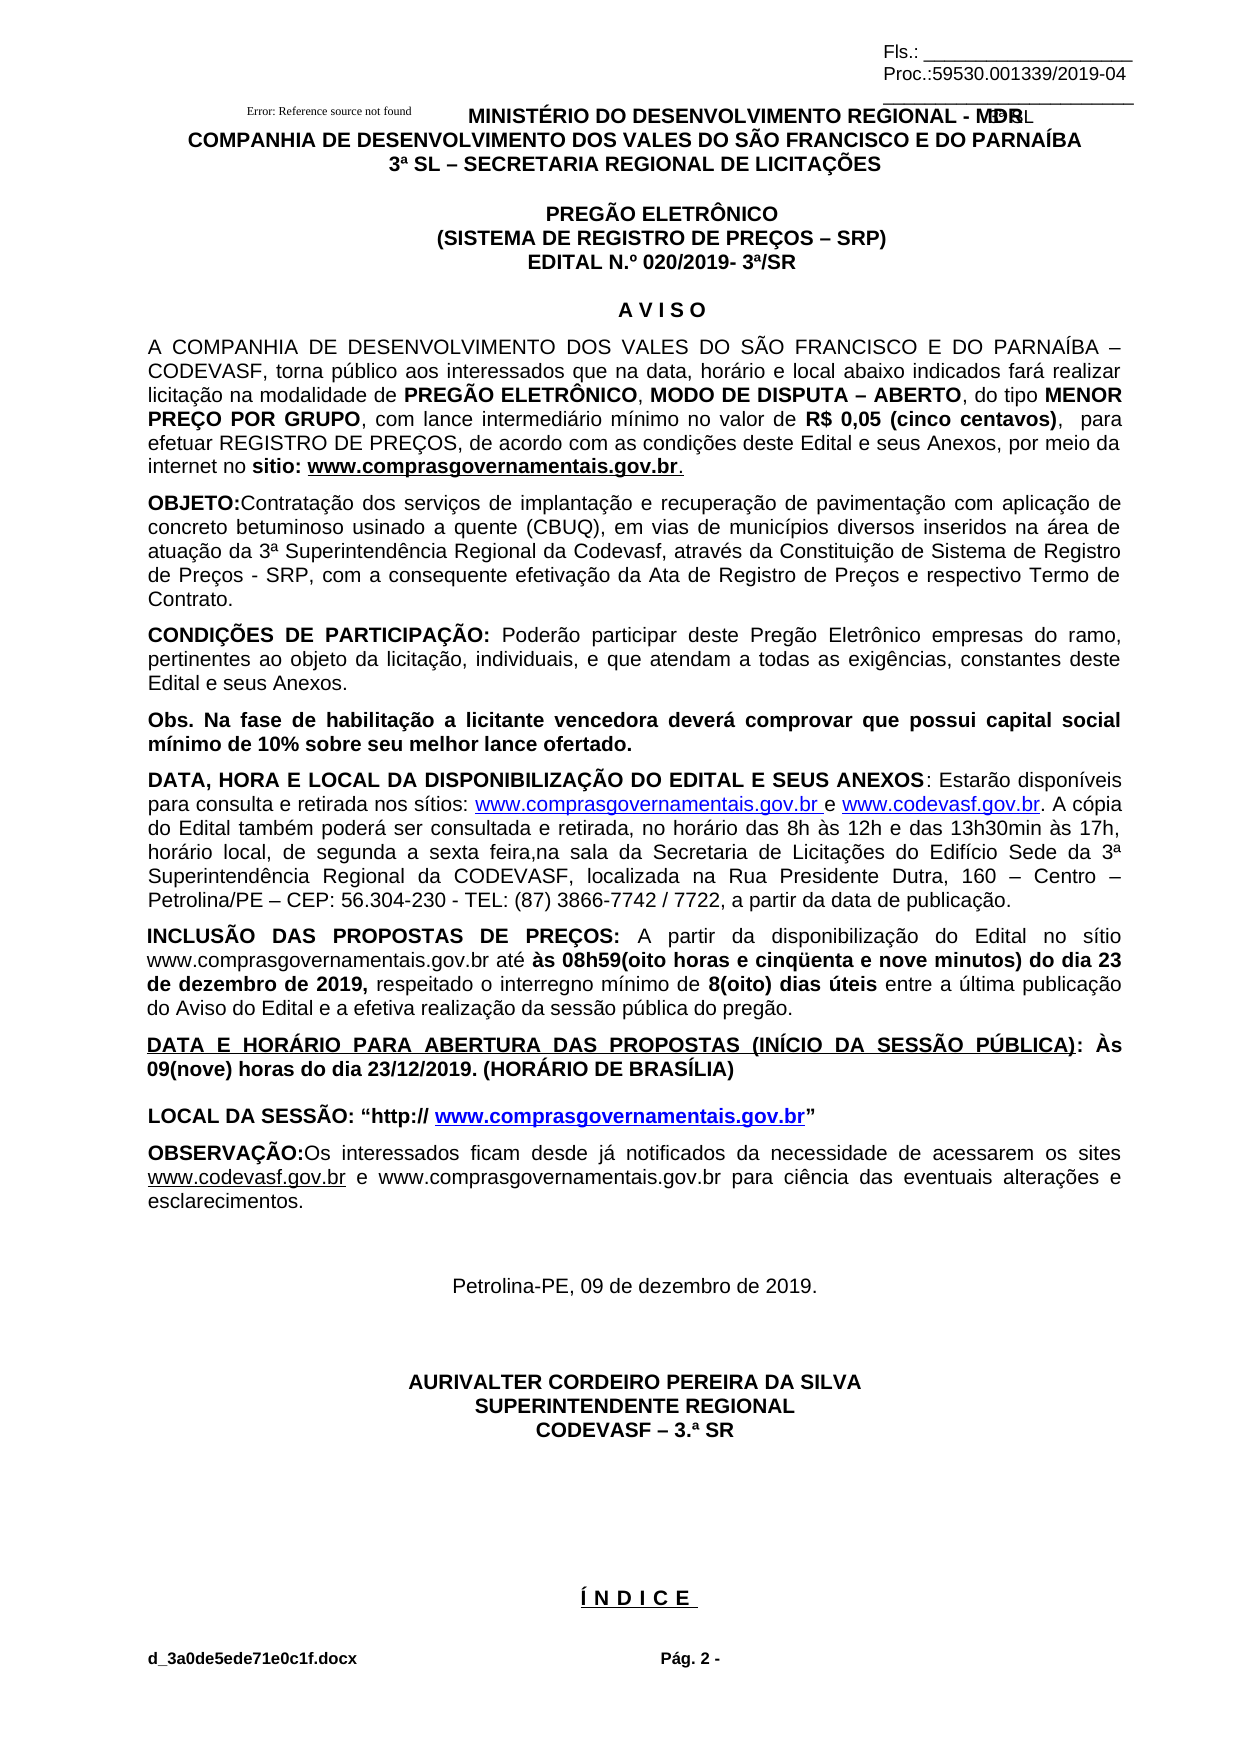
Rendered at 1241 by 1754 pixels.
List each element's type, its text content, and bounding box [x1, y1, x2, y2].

text SUPERINTENDENTE REGIONAL [148, 1394, 1122, 1418]
text DATA, HORA E LOCAL DA DISPONIBILIZAÇÃO DO EDITAL E SEUS ANEXOS: Estarão disponíveis para consulta e retirada nos sítios: www.comprasgovernamentais.gov.br e www.codevasf.gov.br. A cópia do Edital também poderá ser consultada e retirada, no horário das 8h às 12h e das 13h30min às 17h, horário local, de segunda a sexta feira,na sala da Secretaria de Licitações do Edifício Sede da 3ª Superintendência Regional da CODEVASF, localizada na Rua Presidente Dutra, 160 – Centro – Petrolina/PE – CEP: 56.304-230 - TEL: (87) 3866-7742 / 7722, a partir da data de publicação. [148, 768, 1122, 912]
text A COMPANHIA DE DESENVOLVIMENTO DOS VALES DO SÃO FRANCISCO E DO PARNAÍBA – CODEVASF, torna público aos interessados que na data, horário e local abaixo indicados fará realizar licitação na modalidade de PREGÃO ELETRÔNICO, MODO DE DISPUTA – ABERTO, do tipo MENOR PREÇO POR GRUPO, com lance intermediário mínimo no valor de R$ 0,05 (cinco centavos), para efetuar REGISTRO DE PREÇOS, de acordo com as condições deste Edital e seus Anexos, por meio da internet no sitio: www.comprasgovernamentais.gov.br. [148, 334, 1122, 478]
text Petrolina-PE, 09 de dezembro de 2019. [148, 1274, 1122, 1298]
text INCLUSÃO DAS PROPOSTAS DE PREÇOS: A partir da disponibilização do Edital no sítio www.comprasgovernamentais.gov.br até às 08h59(oito horas e cinqüenta e nove minutos) do dia 23 de dezembro de 2019, respeitado o interregno mínimo de 8(oito) dias úteis entre a última publicação do Aviso do Edital e a efetiva realização da sessão pública do pregão. [147, 924, 1122, 1020]
text EDITAL N.º 020/2019- 3ª/SR [148, 250, 1176, 274]
text LOCAL DA SESSÃO: “http:// www.comprasgovernamentais.gov.br” [148, 1104, 1122, 1128]
text CONDIÇÕES DE PARTICIPAÇÃO: Poderão participar deste Pregão Eletrônico empresas do ramo, pertinentes ao objeto da licitação, individuais, e que atendam a todas as exigências, constantes deste Edital e seus Anexos. [148, 623, 1122, 695]
text OBJETO:Contratação dos serviços de implantação e recuperação de pavimentação com aplicação de concreto betuminoso usinado a quente (CBUQ), em vias de municípios diversos inseridos na área de atuação da 3ª Superintendência Regional da Codevasf, através da Constituição de Sistema de Registro de Preços - SRP, com a consequente efetivação da Ata de Registro de Preços e respectivo Termo de Contrato. [148, 491, 1122, 611]
text Obs. Na fase de habilitação a licitante vencedora deverá comprovar que possui capital social mínimo de 10% sobre seu melhor lance ofertado. [148, 707, 1122, 755]
text DATA E HORÁRIO PARA ABERTURA DAS PROPOSTAS (INÍCIO DA SESSÃO PÚBLICA): Às 09(nove) horas do dia 23/12/2019. (HORÁRIO DE BRASÍLIA) [147, 1032, 1122, 1080]
text (SISTEMA DE REGISTRO DE PREÇOS – SRP) [148, 226, 1176, 250]
text PREGÃO ELETRÔNICO [148, 202, 1176, 226]
subtitle ÍNDICE [148, 1586, 1122, 1609]
text CODEVASF – 3.ª SR [148, 1418, 1122, 1442]
text OBSERVAÇÃO:Os interessados ficam desde já notificados da necessidade de acessarem os sites www.codevasf.gov.br e www.comprasgovernamentais.gov.br para ciência das eventuais alterações e esclarecimentos. [148, 1141, 1122, 1213]
text AURIVALTER CORDEIRO PEREIRA DA SILVA [148, 1370, 1122, 1394]
text A V I S O [148, 298, 1176, 322]
